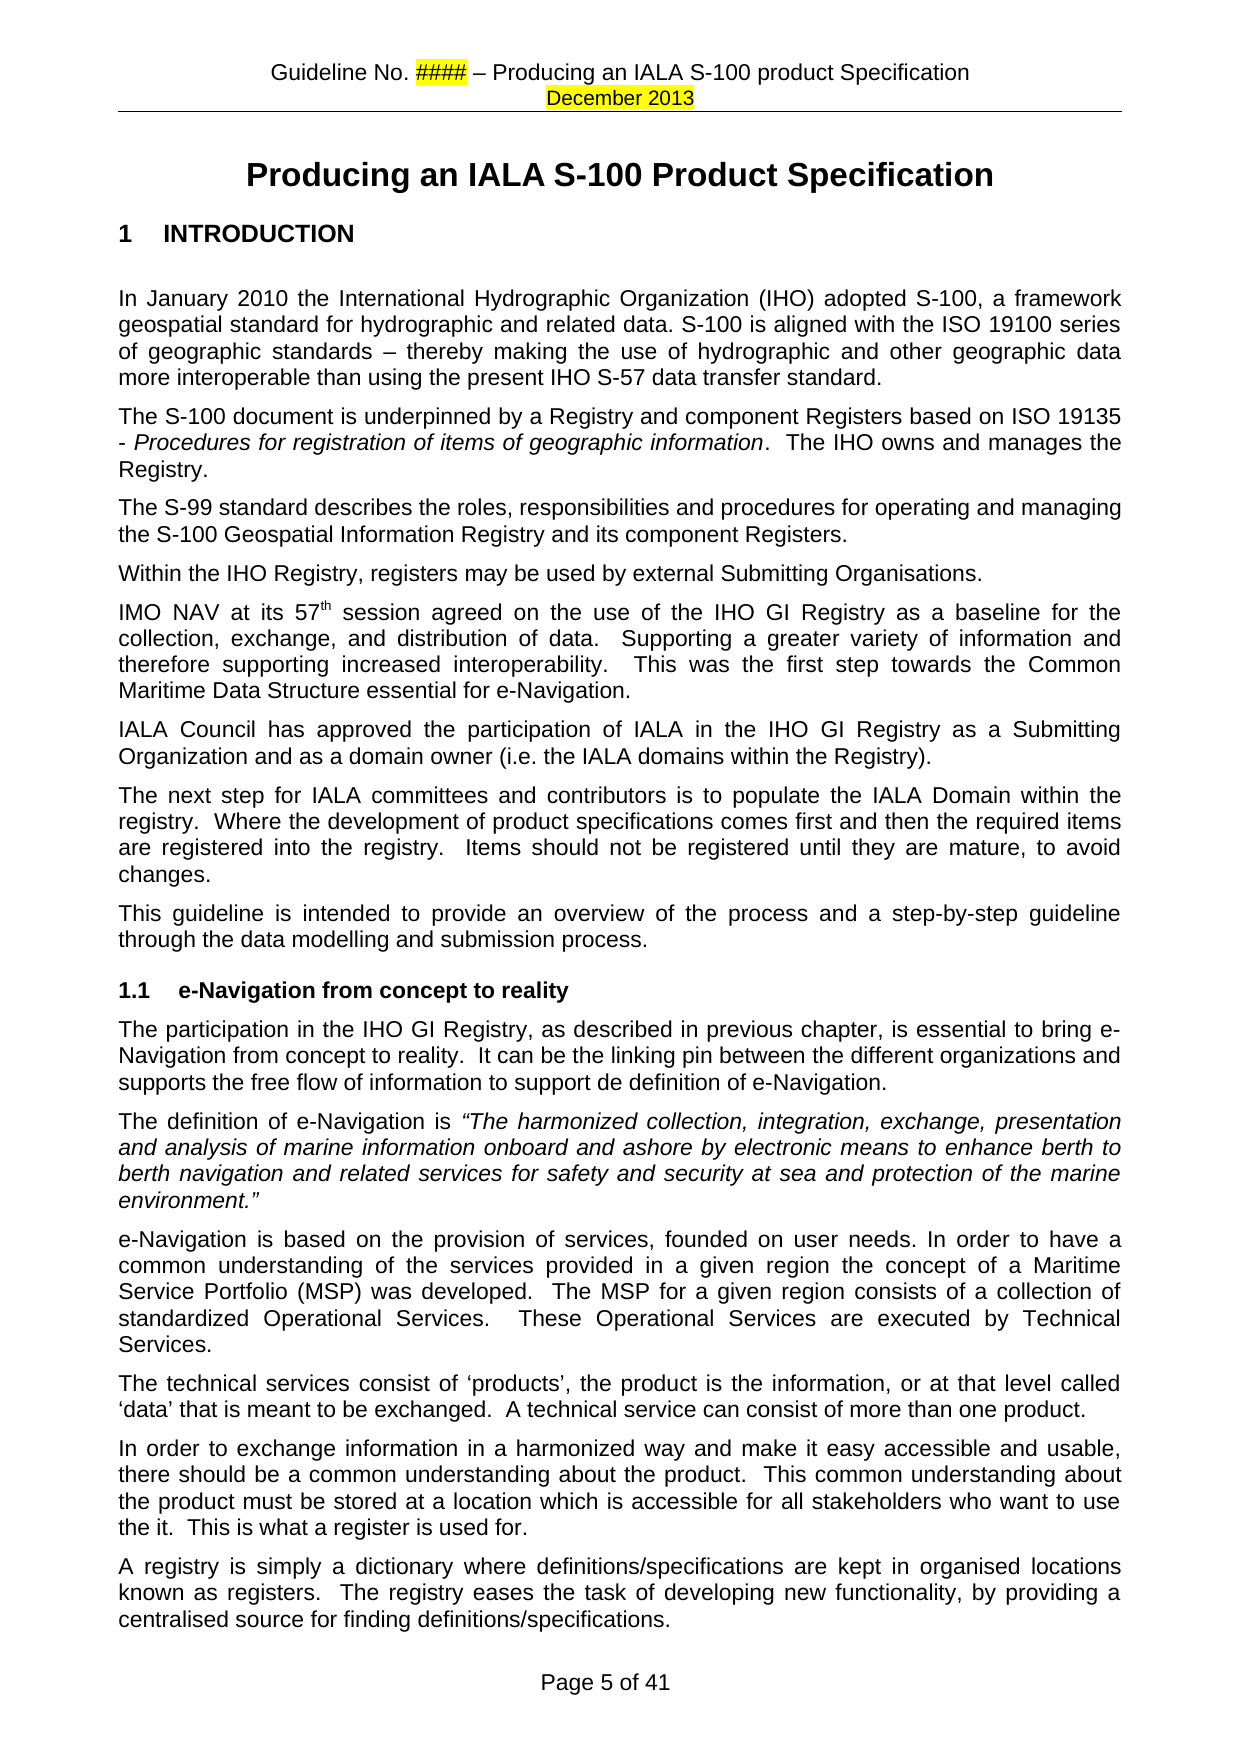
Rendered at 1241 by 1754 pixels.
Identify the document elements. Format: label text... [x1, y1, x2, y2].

text The S-100 document is underpinned by a Registry and component Registers based on ISO 19135 - Procedures for registration of items of geographic information. The IHO owns and manages the Registry. [118, 403, 1122, 482]
text IMO NAV at its 57th session agreed on the use of the IHO GI Registry as a baseline for the collection, exchange, and distribution of data. Supporting a greater variety of information and therefore supporting increased interoperability. This was the first step towards the Common Maritime Data Structure essential for e-Navigation. [118, 598, 1122, 704]
subtitle e-Navigation from concept to reality [118, 977, 1122, 1003]
title Producing an IALA S-100 Product Specification [118, 155, 1122, 194]
text A registry is simply a dictionary where definitions/specifications are kept in organised locations known as registers. The registry eases the task of developing new functionality, by providing a centralised source for finding definitions/specifications. [118, 1553, 1122, 1632]
text In January 2010 the International Hydrographic Organization (IHO) adopted S-100, a framework geospatial standard for hydrographic and related data. S-100 is aligned with the ISO 19100 series of geographic standards – thereby making the use of hydrographic and other geographic data more interoperable than using the present IHO S-57 data transfer standard. [118, 285, 1122, 390]
text The definition of e-Navigation is “The harmonized collection, integration, exchange, presentation and analysis of marine information onboard and ashore by electronic means to enhance berth to berth navigation and related services for safety and security at sea and protection of the marine environment.” [118, 1108, 1122, 1213]
text The next step for IALA committees and contributors is to populate the IALA Domain within the registry. Where the development of product specifications comes first and then the required items are registered into the registry. Items should not be registered until they are mature, to avoid changes. [118, 782, 1122, 887]
text The S-99 standard describes the roles, responsibilities and procedures for operating and managing the S-100 Geospatial Information Registry and its component Registers. [118, 494, 1122, 547]
text The participation in the IHO GI Registry, as described in previous chapter, is essential to bring e-Navigation from concept to reality. It can be the linking pin between the different organizations and supports the free flow of information to support de definition of e-Navigation. [118, 1016, 1122, 1095]
subtitle Introduction [118, 219, 1122, 247]
text The technical services consist of ‘products’, the product is the information, or at that level called ‘data’ that is meant to be exchanged. A technical service can consist of more than one product. [118, 1370, 1122, 1422]
text In order to exchange information in a harmonized way and make it easy accessible and usable, there should be a common understanding about the product. This common understanding about the product must be stored at a location which is accessible for all stakeholders who want to use the it. This is what a register is used for. [118, 1435, 1122, 1540]
text Within the IHO Registry, registers may be used by external Submitting Organisations. [118, 559, 1122, 586]
text This guideline is intended to provide an overview of the process and a step-by-step guideline through the data modelling and submission process. [118, 899, 1122, 952]
text IALA Council has approved the participation of IALA in the IHO GI Registry as a Submitting Organization and as a domain owner (i.e. the IALA domains within the Registry). [118, 716, 1122, 769]
text e-Navigation is based on the provision of services, founded on user needs. In order to have a common understanding of the services provided in a given region the concept of a Maritime Service Portfolio (MSP) was developed. The MSP for a given region consists of a collection of standardized Operational Services. These Operational Services are executed by Technical Services. [118, 1226, 1122, 1357]
